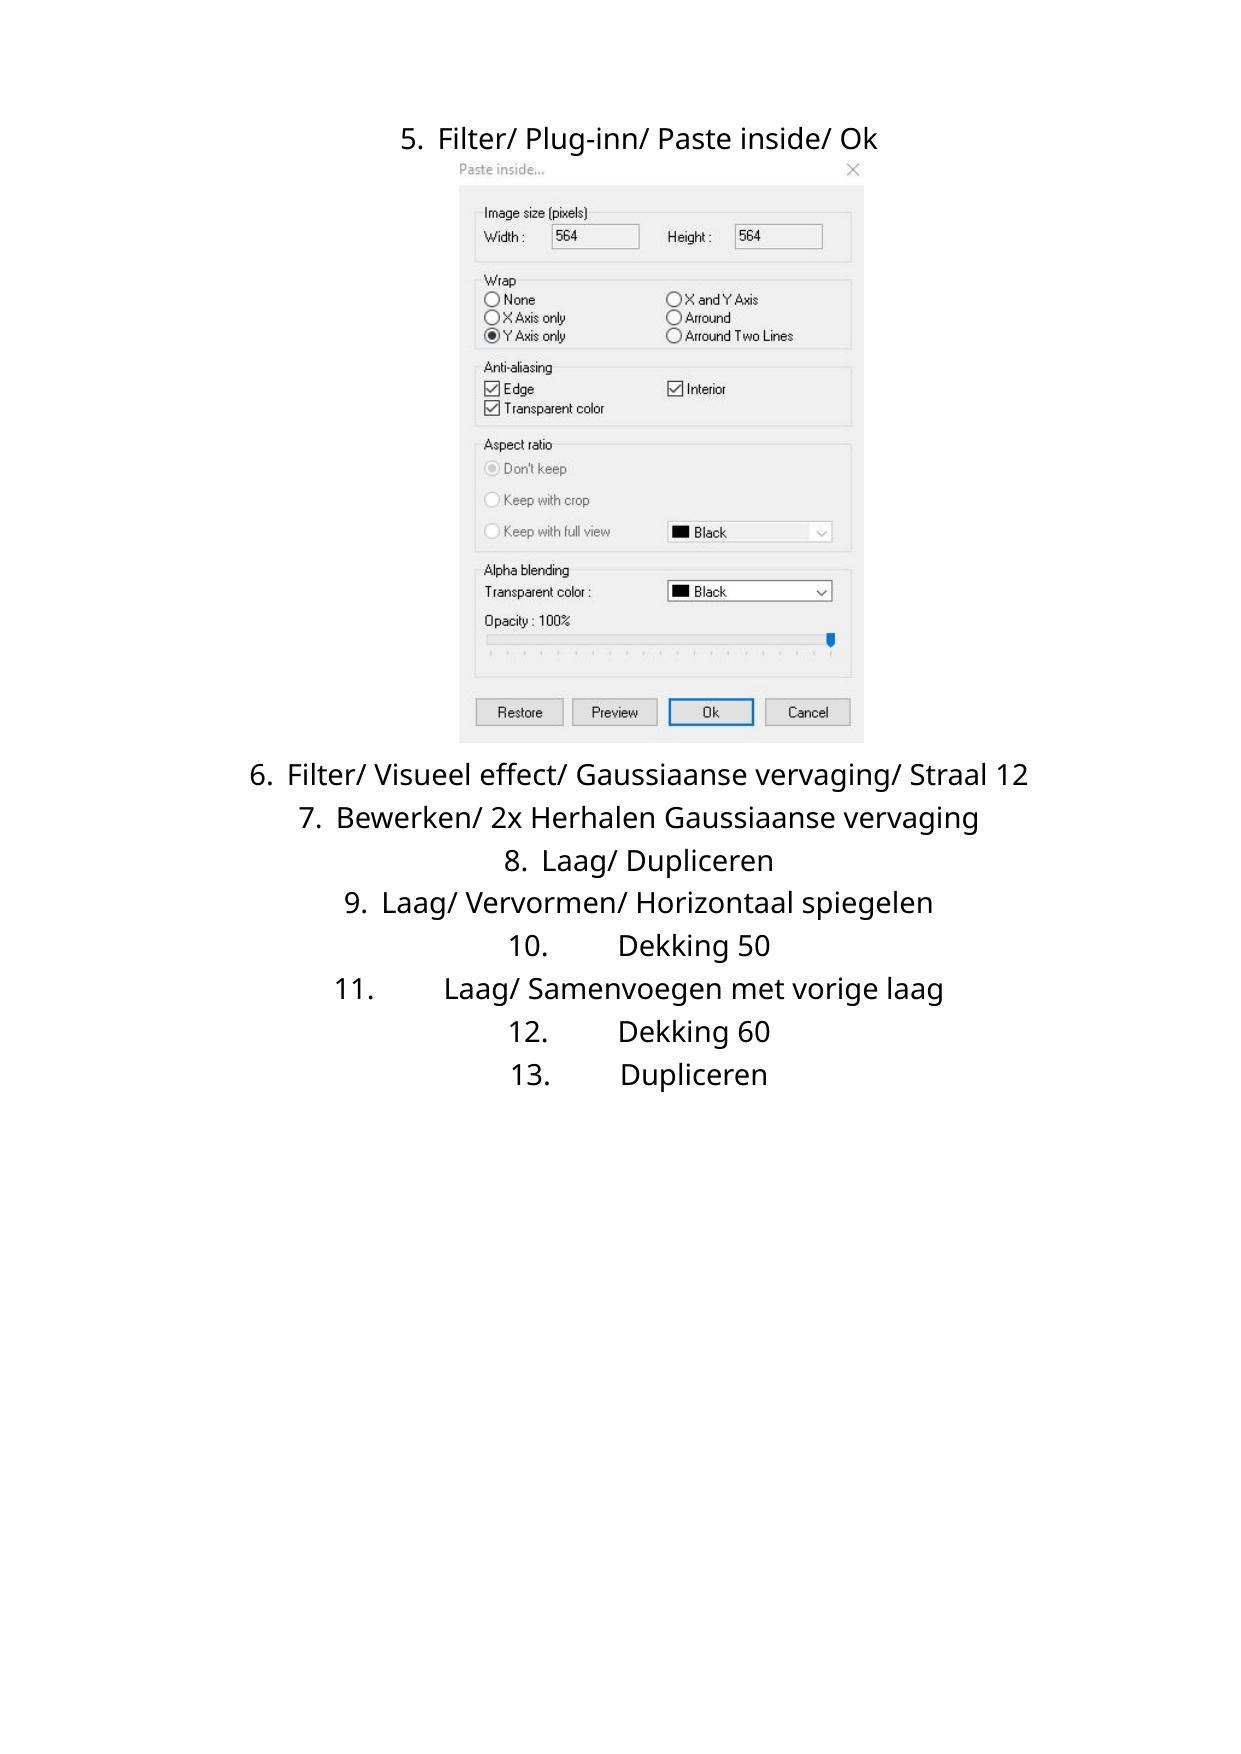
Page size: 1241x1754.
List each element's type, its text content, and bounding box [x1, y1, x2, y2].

picture [459, 161, 864, 743]
list Bewerken/ 2x Herhalen Gaussiaanse vervaging [185, 797, 1093, 837]
list Dekking 60 [185, 1011, 1093, 1051]
list Filter/ Visueel effect/ Gaussiaanse vervaging/ Straal 12 [185, 754, 1093, 794]
list Dekking 50 [185, 926, 1093, 965]
list Laag/ Vervormen/ Horizontaal spiegelen [185, 883, 1093, 922]
list Laag/ Dupliceren [185, 840, 1093, 880]
list Laag/ Samenvoegen met vorige laag [185, 968, 1093, 1008]
list Dupliceren [185, 1054, 1093, 1094]
